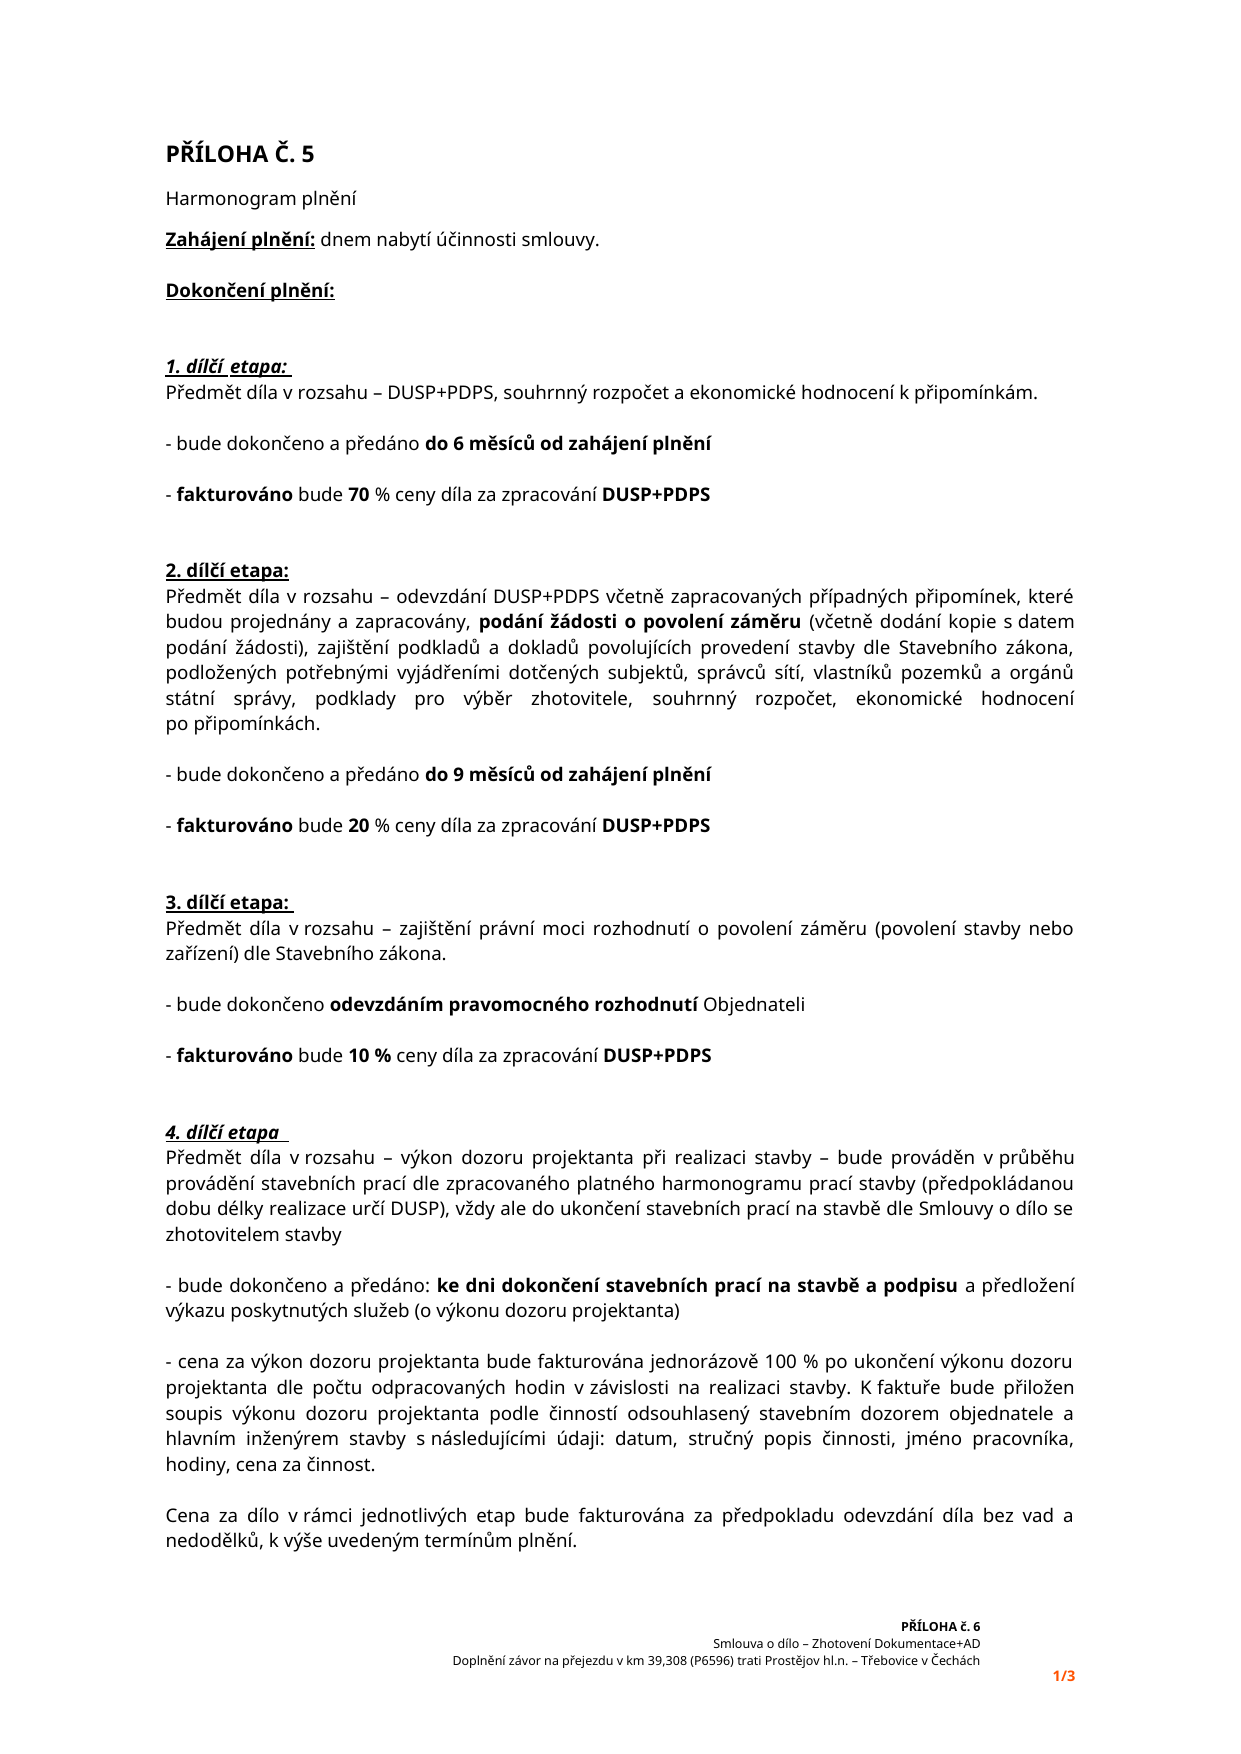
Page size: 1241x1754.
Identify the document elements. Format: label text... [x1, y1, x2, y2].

text Dokončení plnění: [165, 277, 1075, 302]
text - bude dokončeno a předáno: ke dni dokončení stavebních prací na stavbě a podpisu a předložení výkazu poskytnutých služeb (o výkonu dozoru projektanta) [165, 1272, 1075, 1323]
text Předmět díla v rozsahu – výkon dozoru projektanta při realizaci stavby – bude prováděn v průběhu provádění stavebních prací dle zpracovaného platného harmonogramu prací stavby (předpokládanou dobu délky realizace určí DUSP), vždy ale do ukončení stavebních prací na stavbě dle Smlouvy o dílo se zhotovitelem stavby [165, 1144, 1075, 1247]
text 3. dílčí etapa: [165, 889, 1075, 915]
text 2. dílčí etapa: [165, 558, 1075, 583]
text - bude dokončeno odevzdáním pravomocného rozhodnutí Objednateli [165, 991, 1075, 1017]
text Zahájení plnění: dnem nabytí účinnosti smlouvy. [165, 226, 1075, 251]
text - bude dokončeno a předáno do 9 měsíců od zahájení plnění [165, 762, 1075, 787]
text - fakturováno bude 70 % ceny díla za zpracování DUSP+PDPS [165, 481, 1075, 507]
text Předmět díla v rozsahu – odevzdání DUSP+PDPS včetně zapracovaných případných připomínek, které budou projednány a zapracovány, podání žádosti o povolení záměru (včetně dodání kopie s datem podání žádosti), zajištění podkladů a dokladů povolujících provedení stavby dle Stavebního zákona, podložených potřebnými vyjádřeními dotčených subjektů, správců sítí, vlastníků pozemků a orgánů státní správy, podklady pro výběr zhotovitele, souhrnný rozpočet, ekonomické hodnocení po připomínkách. [165, 583, 1075, 736]
text - fakturováno bude 20 % ceny díla za zpracování DUSP+PDPS [165, 813, 1075, 838]
text Cena za dílo v rámci jednotlivých etap bude fakturována za předpokladu odevzdání díla bez vad a nedodělků, k výše uvedeným termínům plnění. [165, 1502, 1075, 1553]
text 4. dílčí etapa [165, 1119, 1075, 1144]
text - cena za výkon dozoru projektanta bude fakturována jednorázově 100 % po ukončení výkonu dozoru projektanta dle počtu odpracovaných hodin v závislosti na realizaci stavby. K faktuře bude přiložen soupis výkonu dozoru projektanta podle činností odsouhlasený stavebním dozorem objednatele a hlavním inženýrem stavby s následujícími údaji: datum, stručný popis činnosti, jméno pracovníka, hodiny, cena za činnost. [165, 1349, 1075, 1476]
text Předmět díla v rozsahu – zajištění právní moci rozhodnutí o povolení záměru (povolení stavby nebo zařízení) dle Stavebního zákona. [165, 915, 1075, 966]
text Harmonogram plnění [165, 185, 1075, 211]
text - fakturováno bude 10 % ceny díla za zpracování DUSP+PDPS [165, 1042, 1075, 1068]
text - bude dokončeno a předáno do 6 měsíců od zahájení plnění [165, 430, 1075, 456]
text Předmět díla v rozsahu – DUSP+PDPS, souhrnný rozpočet a ekonomické hodnocení k připomínkám. [165, 379, 1075, 404]
text Příloha č. 5 [165, 138, 1075, 170]
text 1. dílčí etapa: [165, 353, 1075, 379]
